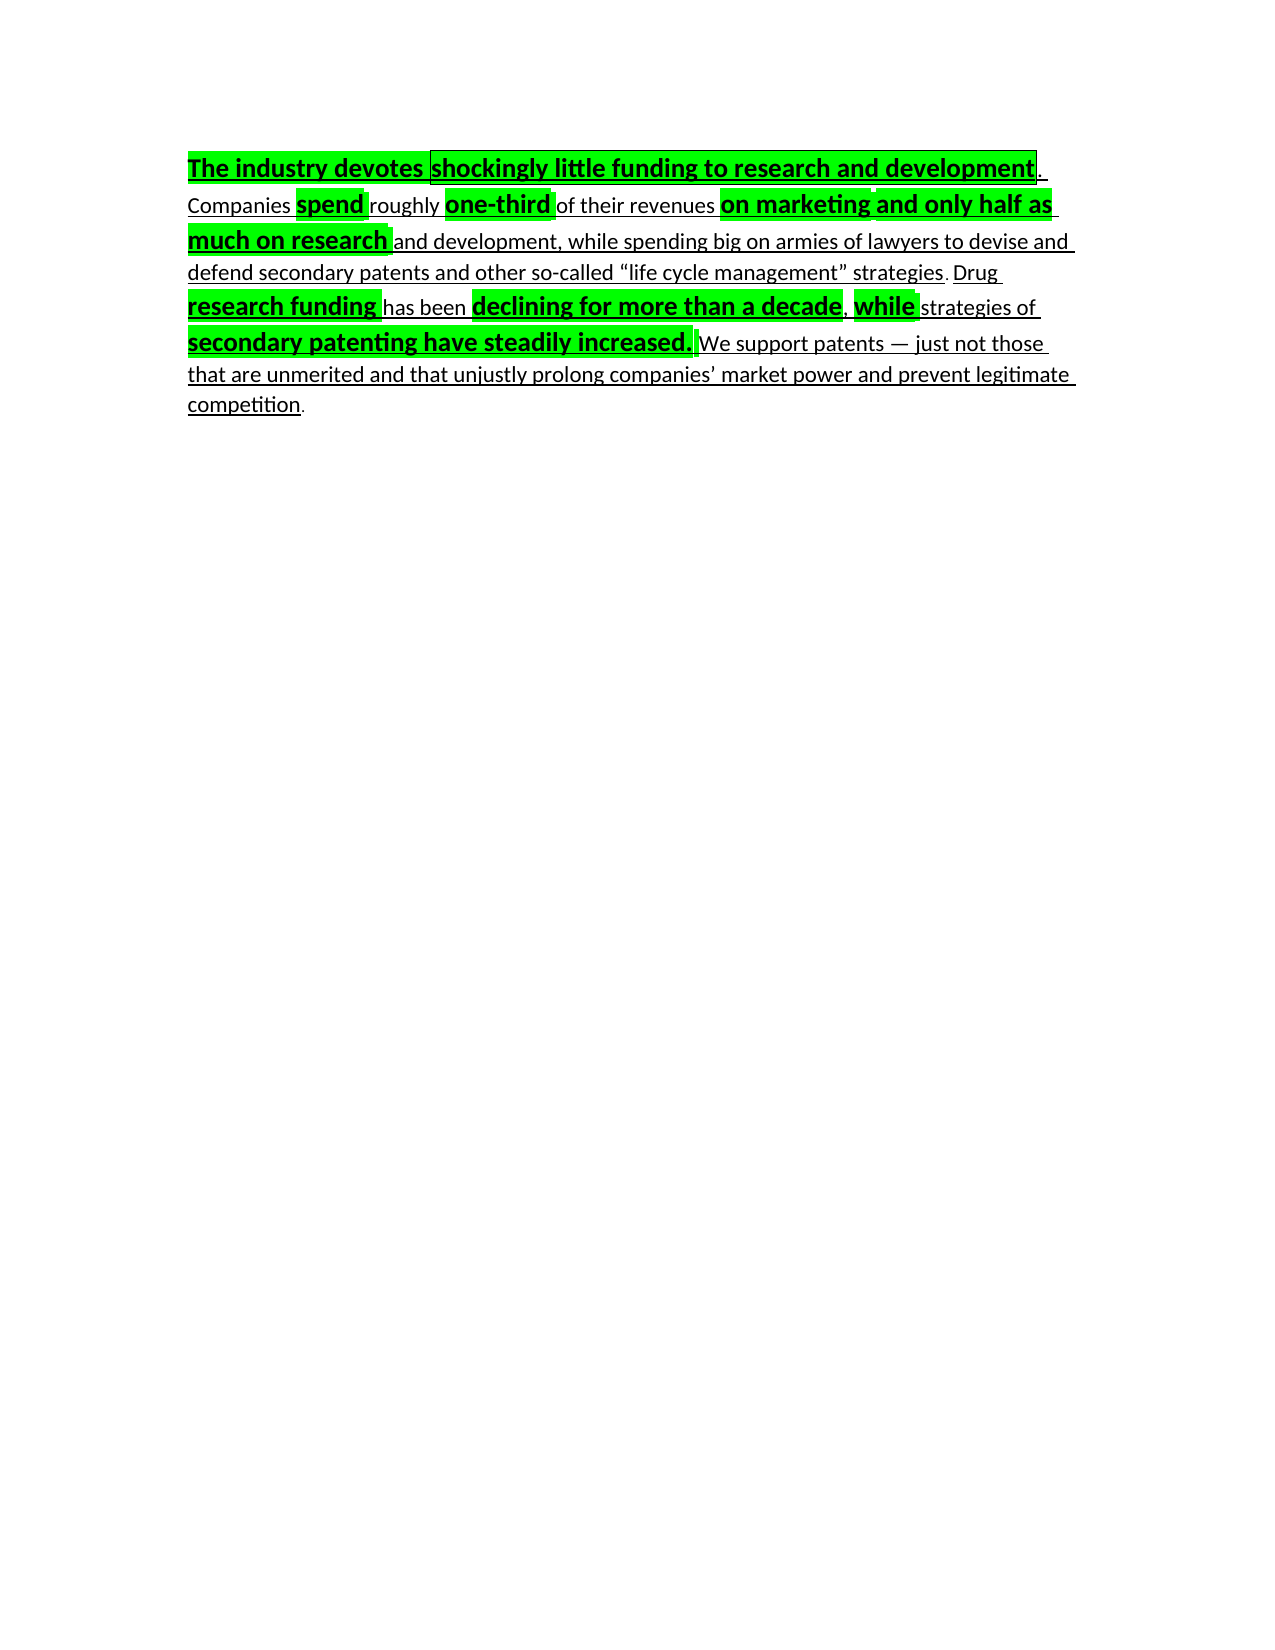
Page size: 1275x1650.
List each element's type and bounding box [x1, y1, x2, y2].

text [187, 150, 1087, 418]
